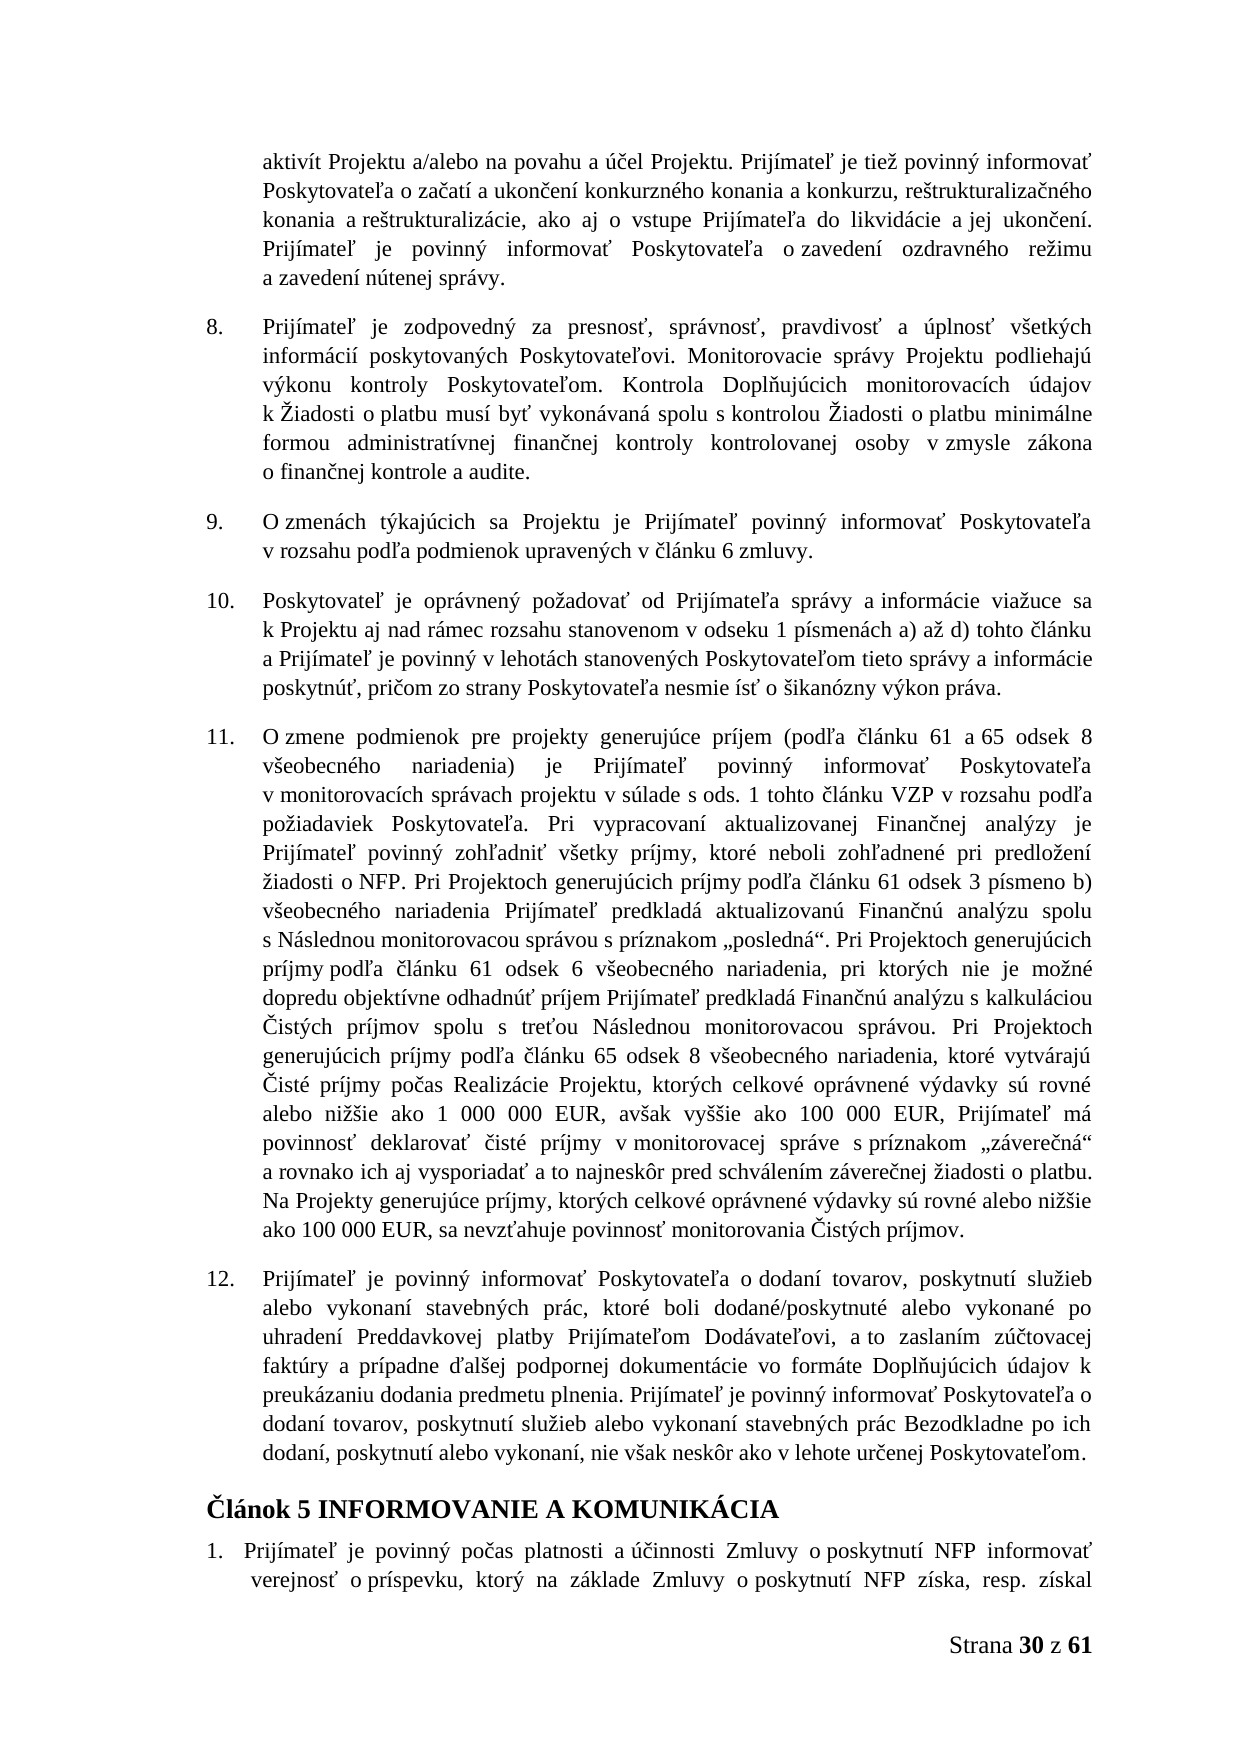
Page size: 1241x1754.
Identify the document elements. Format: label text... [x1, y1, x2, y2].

list Poskytovateľ je oprávnený požadovať od Prijímateľa správy a informácie viažuce sa k Projektu aj nad rámec rozsahu stanovenom v odseku 1 písmenách a) až d) tohto článku a Prijímateľ je povinný v lehotách stanovených Poskytovateľom tieto správy a informácie poskytnúť, pričom zo strany Poskytovateľa nesmie ísť o šikanózny výkon práva. [206, 587, 1092, 700]
list O zmenách týkajúcich sa Projektu je Prijímateľ povinný informovať Poskytovateľa v rozsahu podľa podmienok upravených v článku 6 zmluvy. [206, 508, 1092, 563]
subtitle Článok 5 INFORMOVANIE A KOMUNIKÁCIA [206, 1493, 1092, 1524]
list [206, 1537, 1092, 1592]
list Prijímateľ je povinný informovať Poskytovateľa o dodaní tovarov, poskytnutí služieb alebo vykonaní stavebných prác, ktoré boli dodané/poskytnuté alebo vykonané po uhradení Preddavkovej platby Prijímateľom Dodávateľovi, a to zaslaním zúčtovacej faktúry a prípadne ďalšej podpornej dokumentácie vo formáte Doplňujúcich údajov k preukázaniu dodania predmetu plnenia. Prijímateľ je povinný informovať Poskytovateľa o dodaní tovarov, poskytnutí služieb alebo vykonaní stavebných prác Bezodkladne po ich dodaní, poskytnutí alebo vykonaní, nie však neskôr ako v lehote určenej Poskytovateľom. [206, 1265, 1092, 1466]
list O zmene podmienok pre projekty generujúce príjem (podľa článku 61 a 65 odsek 8 všeobecného nariadenia) je Prijímateľ povinný informovať Poskytovateľa v monitorovacích správach projektu v súlade s ods. 1 tohto článku VZP v rozsahu podľa požiadaviek Poskytovateľa. Pri vypracovaní aktualizovanej Finančnej analýzy je Prijímateľ povinný zohľadniť všetky príjmy, ktoré neboli zohľadnené pri predložení žiadosti o NFP. Pri Projektoch generujúcich príjmy podľa článku 61 odsek 3 písmeno b) všeobecného nariadenia Prijímateľ predkladá aktualizovanú Finančnú analýzu spolu s Následnou monitorovacou správou s príznakom „posledná“. Pri Projektoch generujúcich príjmy podľa článku 61 odsek 6 všeobecného nariadenia, pri ktorých nie je možné dopredu objektívne odhadnúť príjem Prijímateľ predkladá Finančnú analýzu s kalkuláciou Čistých príjmov spolu s treťou Následnou monitorovacou správou. Pri Projektoch generujúcich príjmy podľa článku 65 odsek 8 všeobecného nariadenia, ktoré vytvárajú Čisté príjmy počas Realizácie Projektu, ktorých celkové oprávnené výdavky sú rovné alebo nižšie ako 1 000 000 EUR, avšak vyššie ako 100 000 EUR, Prijímateľ má povinnosť deklarovať čisté príjmy v monitorovacej správe s príznakom „záverečná“ a rovnako ich aj vysporiadať a to najneskôr pred schválením záverečnej žiadosti o platbu. Na Projekty generujúce príjmy, ktorých celkové oprávnené výdavky sú rovné alebo nižšie ako 100 000 EUR, sa nevzťahuje povinnosť monitorovania Čistých príjmov. [206, 723, 1092, 1242]
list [206, 148, 1092, 290]
list Prijímateľ je zodpovedný za presnosť, správnosť, pravdivosť a úplnosť všetkých informácií poskytovaných Poskytovateľovi. Monitorovacie správy Projektu podliehajú výkonu kontroly Poskytovateľom. Kontrola Doplňujúcich monitorovacích údajov k Žiadosti o platbu musí byť vykonávaná spolu s kontrolou Žiadosti o platbu minimálne formou administratívnej finančnej kontroly kontrolovanej osoby v zmysle zákona o finančnej kontrole a audite. [206, 313, 1092, 484]
